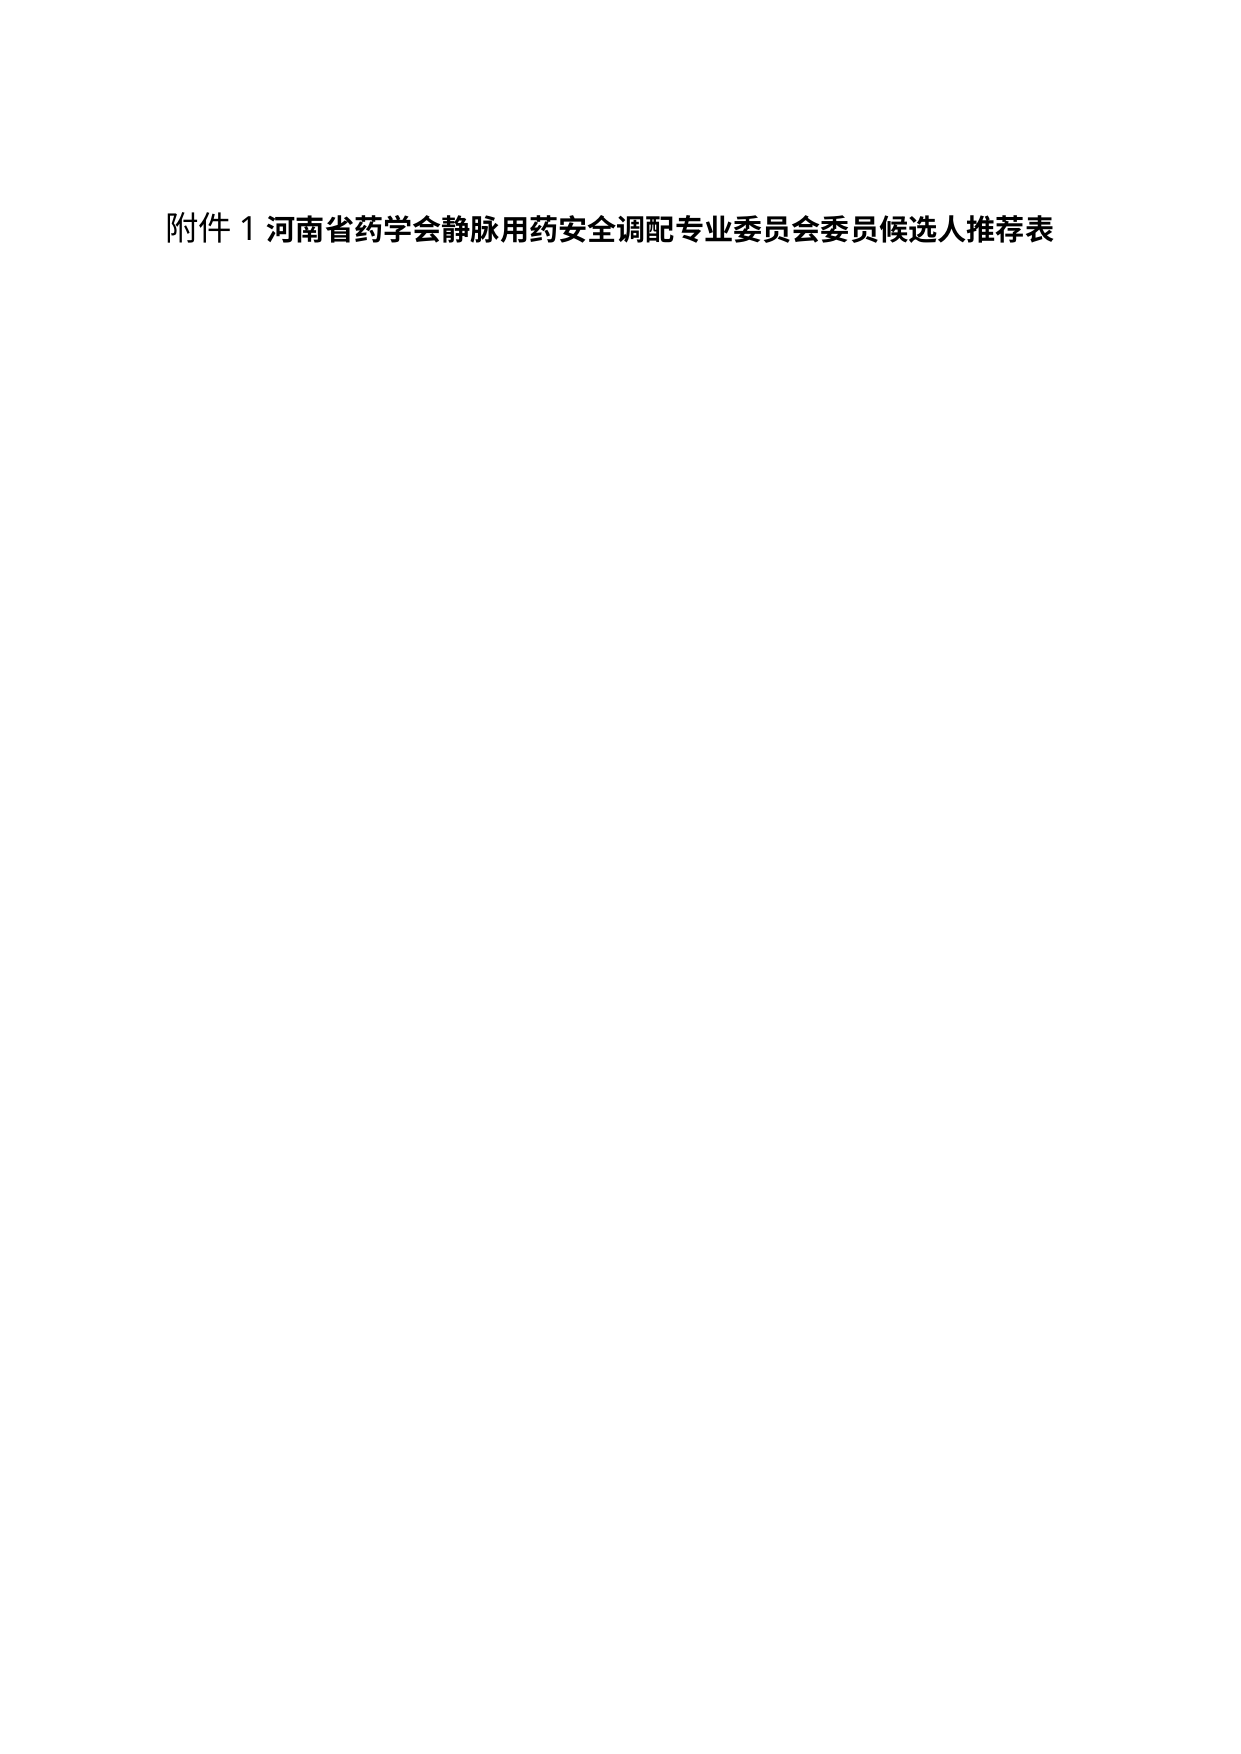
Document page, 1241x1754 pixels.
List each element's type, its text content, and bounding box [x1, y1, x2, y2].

text 附件1 河南省药学会静脉用药安全调配专业委员会委员候选人推荐表 [165, 193, 1087, 258]
